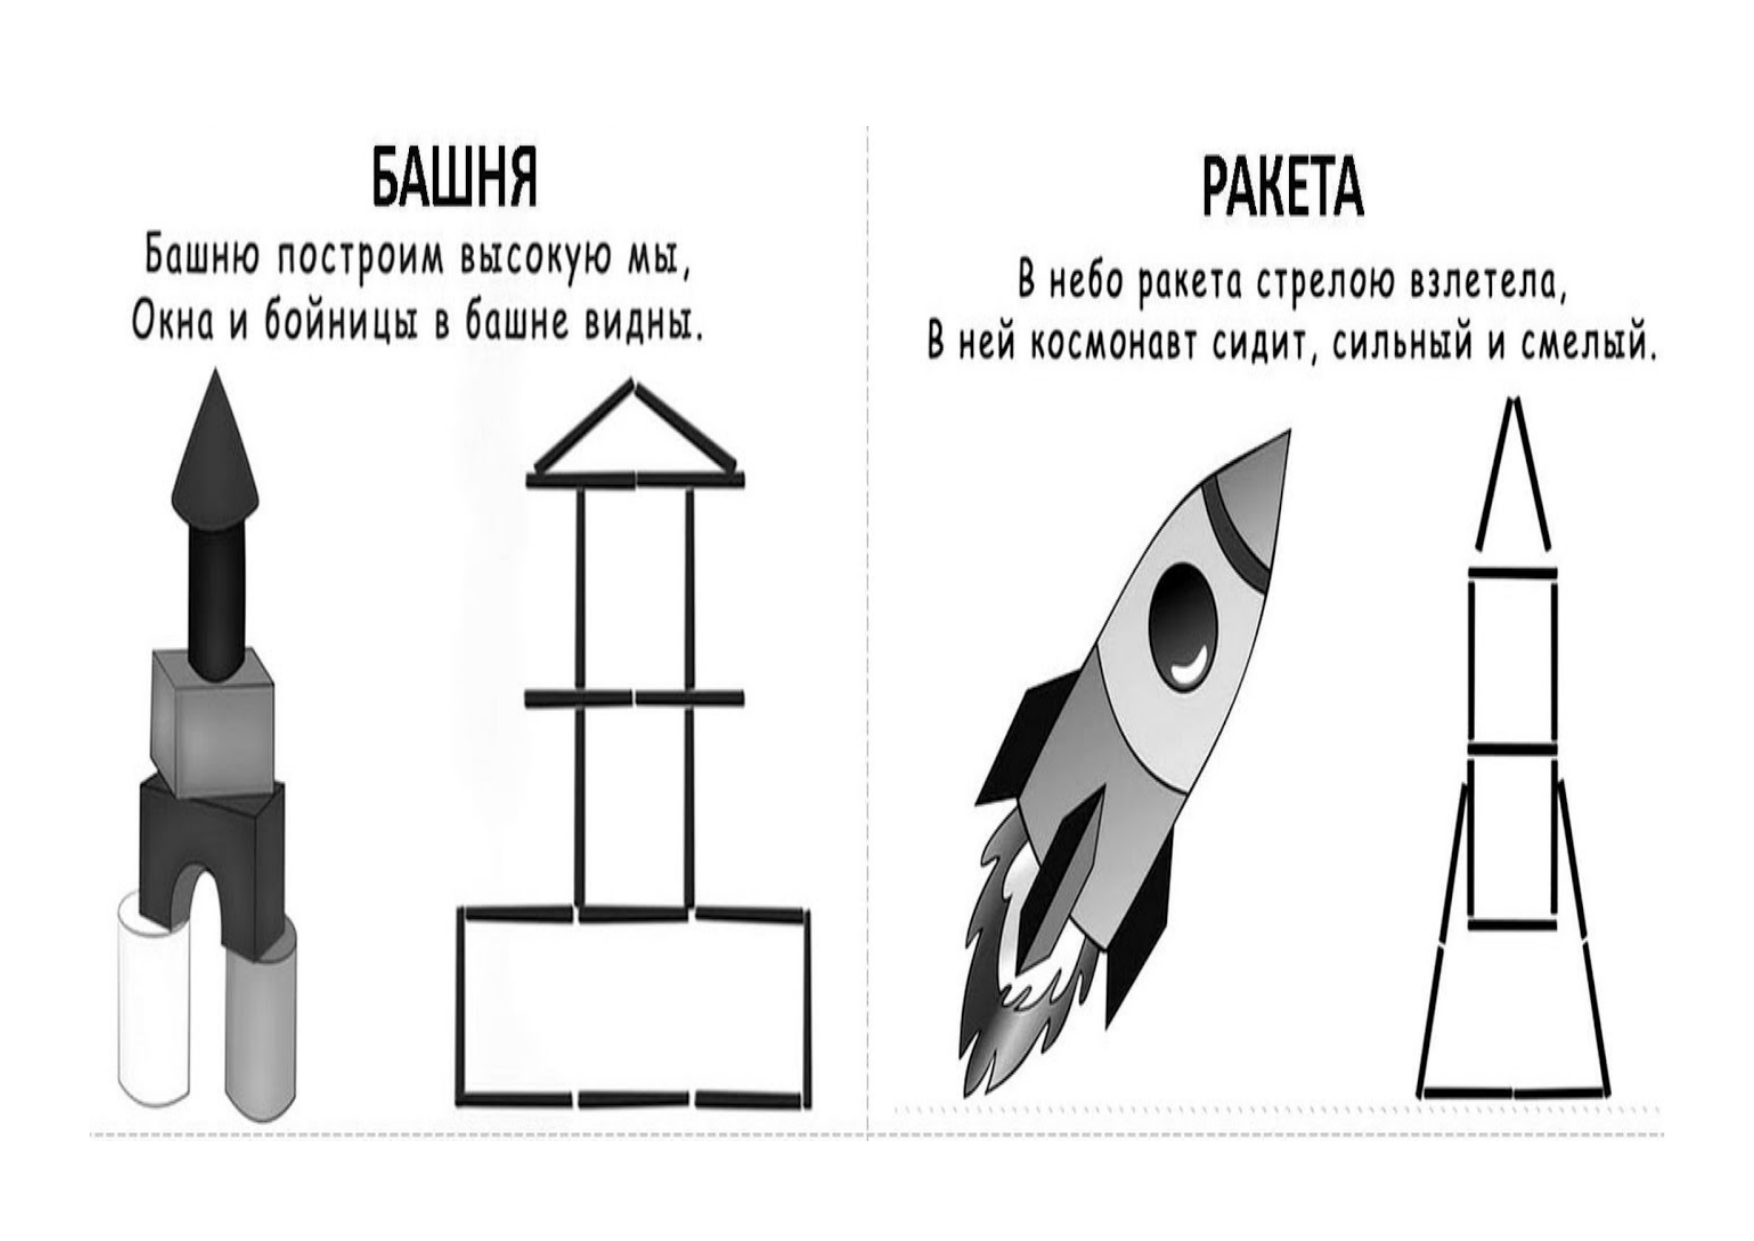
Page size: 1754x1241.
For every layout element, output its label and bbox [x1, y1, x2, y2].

picture [89, 126, 1665, 1141]
